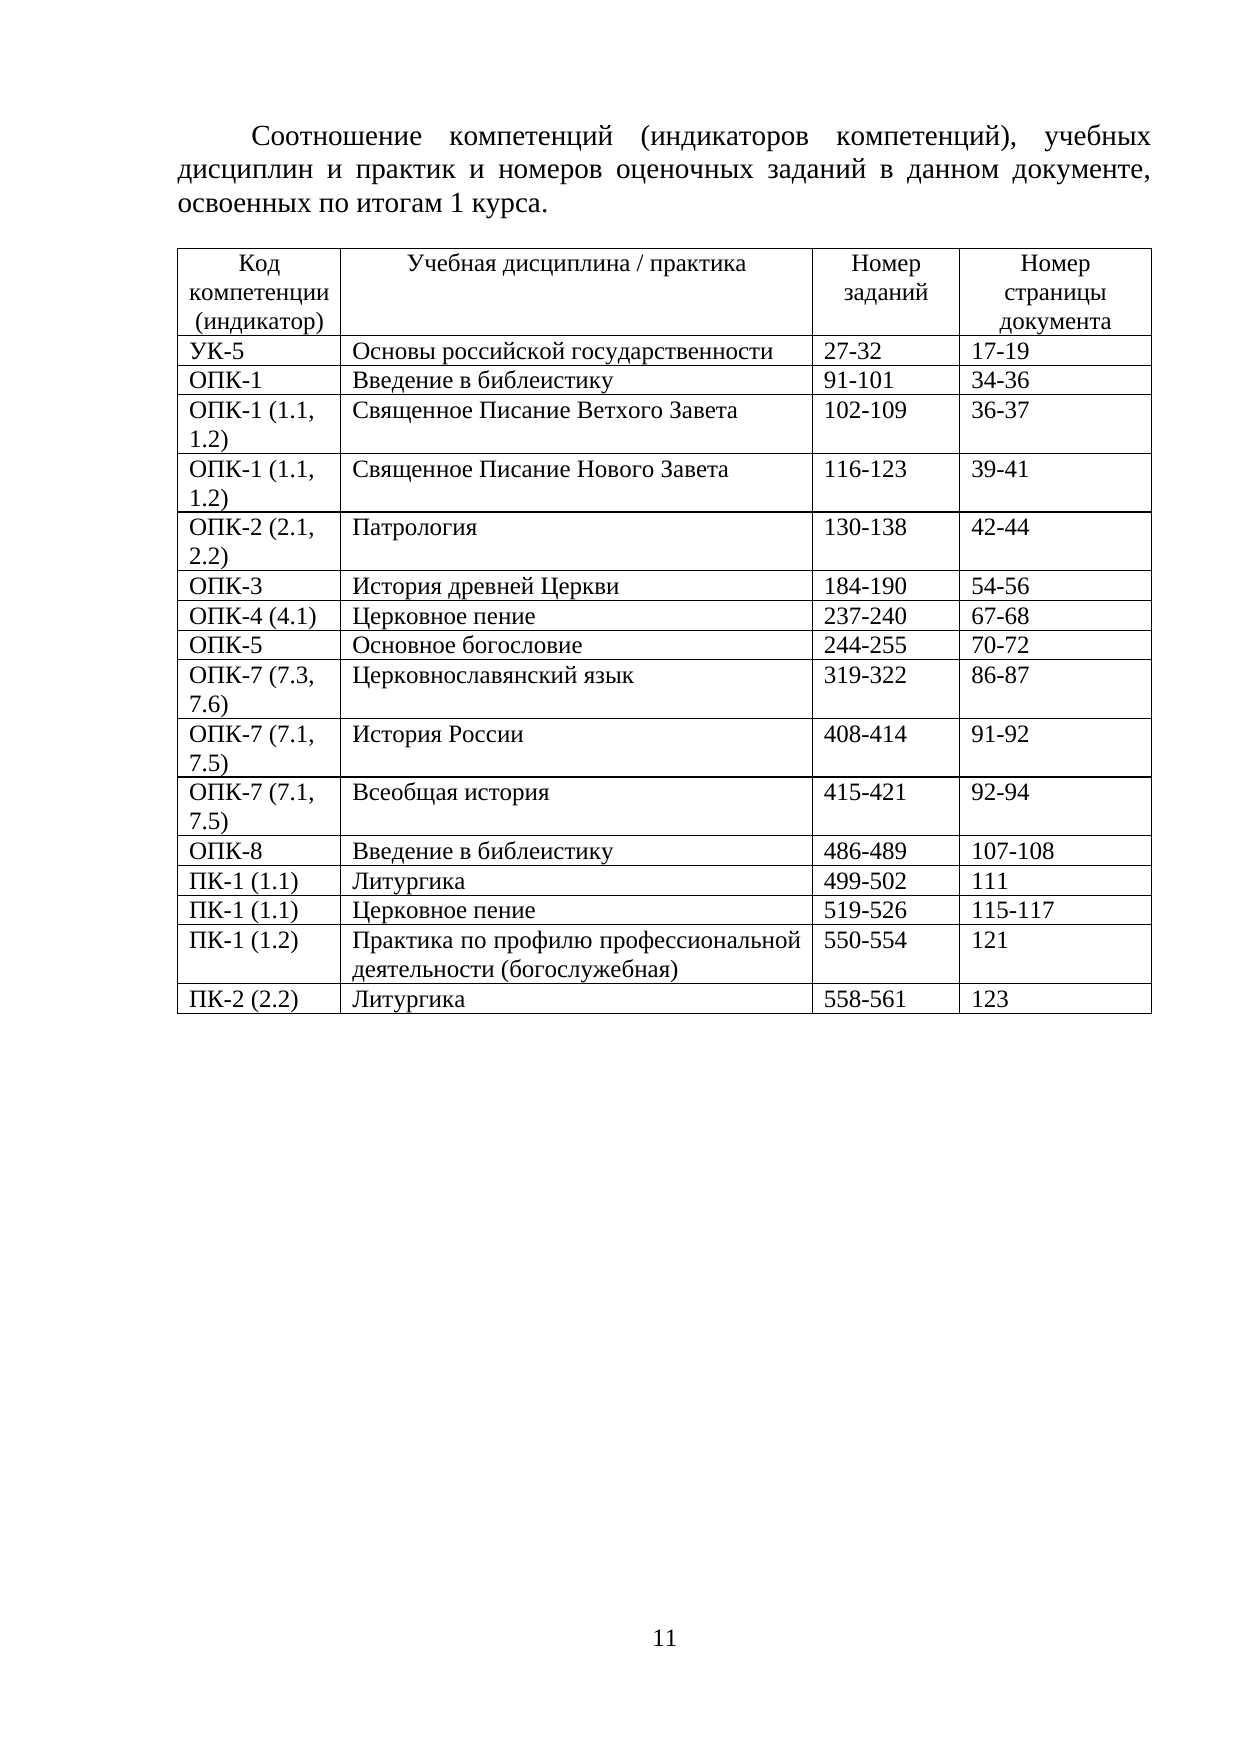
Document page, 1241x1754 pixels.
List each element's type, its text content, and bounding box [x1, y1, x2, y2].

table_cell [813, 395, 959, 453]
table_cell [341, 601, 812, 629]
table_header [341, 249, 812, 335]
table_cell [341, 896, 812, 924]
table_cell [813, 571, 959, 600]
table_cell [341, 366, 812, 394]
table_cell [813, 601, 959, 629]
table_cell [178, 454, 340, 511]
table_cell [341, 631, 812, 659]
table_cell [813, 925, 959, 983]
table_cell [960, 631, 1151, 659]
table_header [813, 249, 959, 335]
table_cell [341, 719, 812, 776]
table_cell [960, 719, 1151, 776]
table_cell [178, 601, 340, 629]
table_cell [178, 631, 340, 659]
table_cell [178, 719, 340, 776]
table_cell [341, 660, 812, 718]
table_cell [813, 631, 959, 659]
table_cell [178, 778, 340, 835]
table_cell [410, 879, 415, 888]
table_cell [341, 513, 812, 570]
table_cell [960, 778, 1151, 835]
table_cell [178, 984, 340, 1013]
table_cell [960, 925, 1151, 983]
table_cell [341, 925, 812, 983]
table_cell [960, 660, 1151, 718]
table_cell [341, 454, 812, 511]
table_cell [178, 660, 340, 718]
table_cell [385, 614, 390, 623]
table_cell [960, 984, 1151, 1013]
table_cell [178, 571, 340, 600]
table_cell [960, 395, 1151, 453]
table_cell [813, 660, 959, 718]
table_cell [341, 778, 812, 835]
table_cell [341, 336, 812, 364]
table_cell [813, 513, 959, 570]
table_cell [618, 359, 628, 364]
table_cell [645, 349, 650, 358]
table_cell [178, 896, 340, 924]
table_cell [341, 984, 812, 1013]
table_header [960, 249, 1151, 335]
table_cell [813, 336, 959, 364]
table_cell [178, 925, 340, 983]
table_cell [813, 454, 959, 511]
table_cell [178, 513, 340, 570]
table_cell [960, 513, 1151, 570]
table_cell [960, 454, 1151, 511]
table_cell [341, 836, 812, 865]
text Соотношение компетенций (индикаторов компетенций), учебных дисциплин и практик и номеров оценочных заданий в данном документе, освоенных по итогам 1 курса. [177, 118, 1152, 219]
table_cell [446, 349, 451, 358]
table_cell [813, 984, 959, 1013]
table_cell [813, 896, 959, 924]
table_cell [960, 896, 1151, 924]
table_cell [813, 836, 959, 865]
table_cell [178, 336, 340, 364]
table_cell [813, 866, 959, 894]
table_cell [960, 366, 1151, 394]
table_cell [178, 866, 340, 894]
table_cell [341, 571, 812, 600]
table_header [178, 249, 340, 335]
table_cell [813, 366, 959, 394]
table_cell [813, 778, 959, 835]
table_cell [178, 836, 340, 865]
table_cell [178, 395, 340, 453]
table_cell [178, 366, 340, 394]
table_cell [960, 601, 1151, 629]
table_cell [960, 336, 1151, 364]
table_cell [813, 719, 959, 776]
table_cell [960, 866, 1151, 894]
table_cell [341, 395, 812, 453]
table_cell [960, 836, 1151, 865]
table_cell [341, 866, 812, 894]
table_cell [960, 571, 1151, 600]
